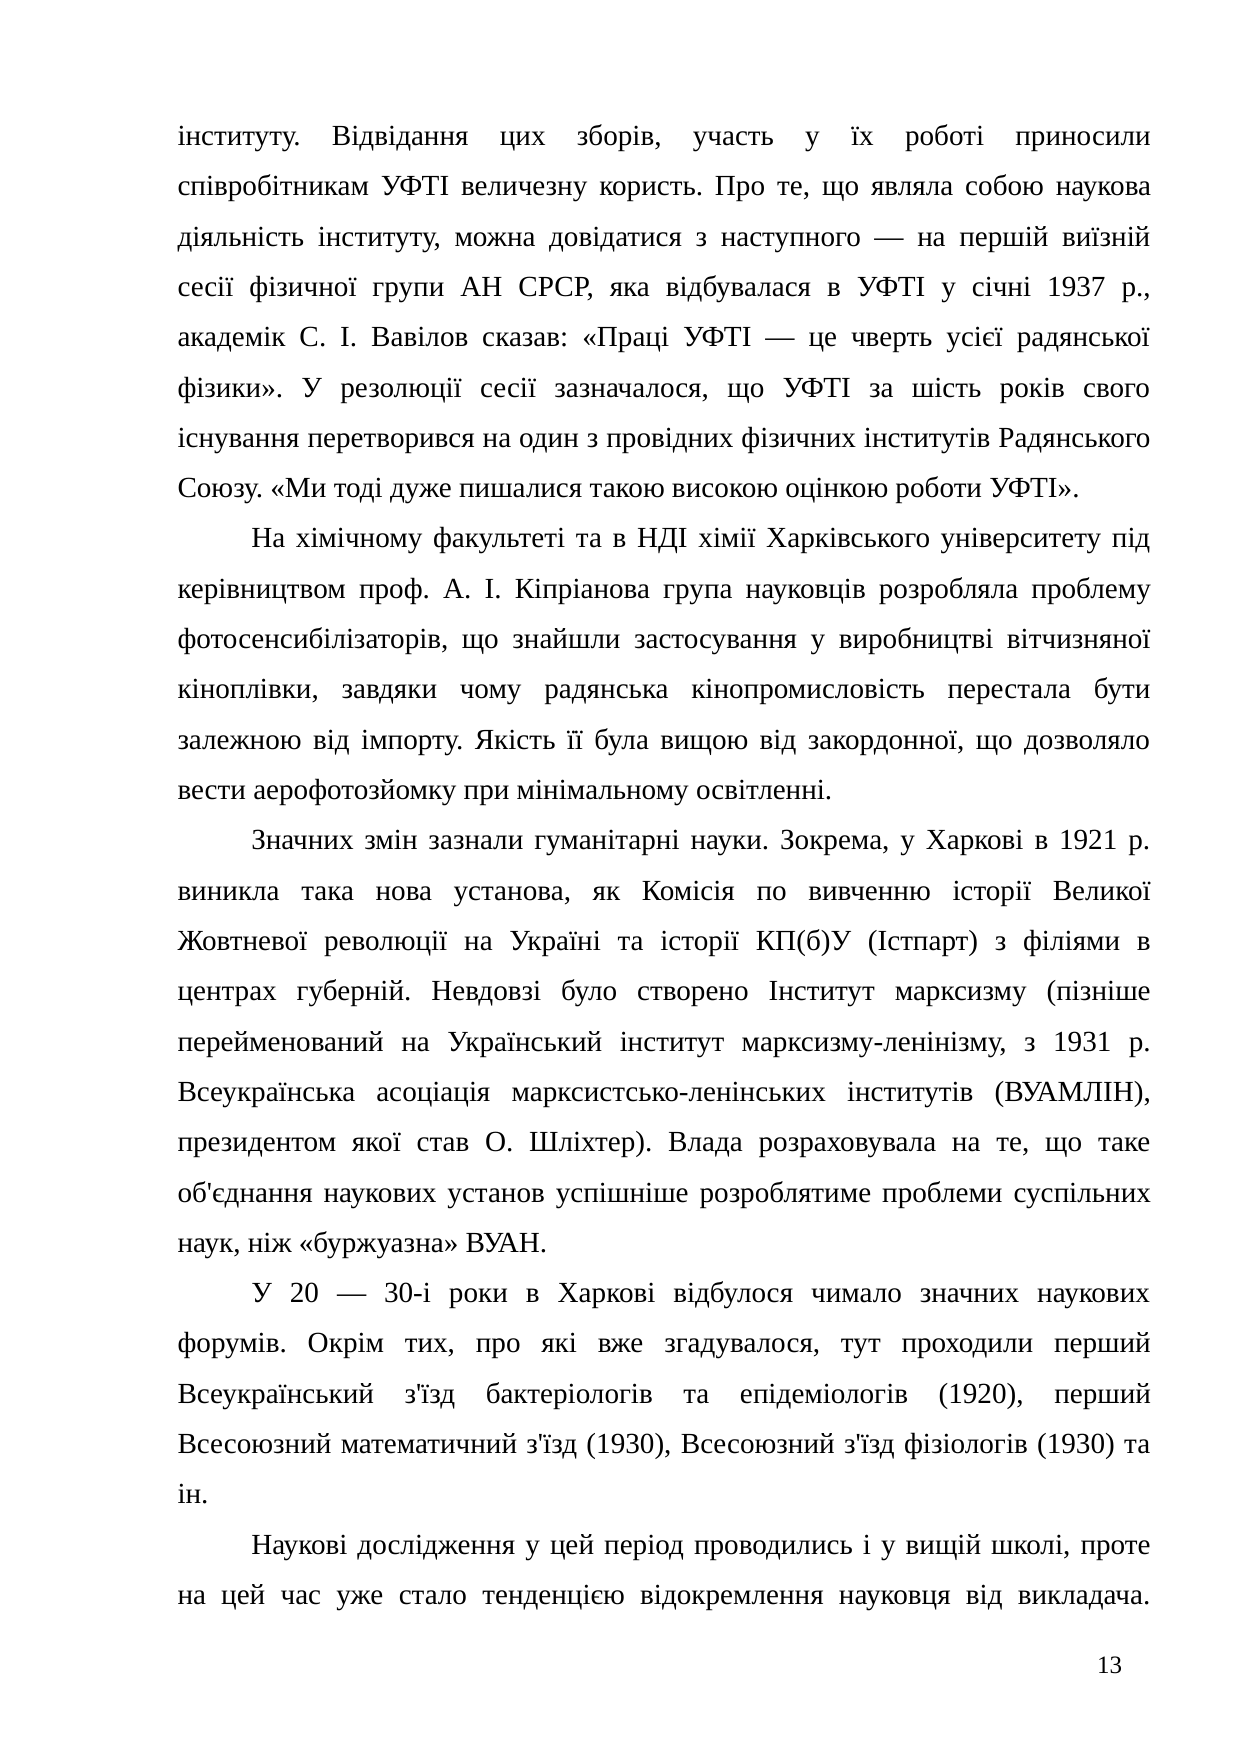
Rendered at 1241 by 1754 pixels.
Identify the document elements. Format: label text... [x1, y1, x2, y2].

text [177, 1527, 1152, 1611]
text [177, 118, 1152, 504]
text Значних змін зазнали гуманітарні науки. Зокрема, у Харкові в 1921 р. виникла така нова установа, як Комісія по вивченню історії Великої Жовтневої революції на Україні та історії КП(б)У (Істпарт) з філіями в центрах губерній. Невдовзі було створено Інститут марксизму (пізніше перейменований на Український інститут марксизму-ленінізму, з 1931 р. Всеукраїнська асоціація марксистсько-ленінських інститутів (ВУАМЛІН), президентом якої став О. Шліхтер). Влада розраховувала на те, що таке об'єднання наукових установ успішніше розроблятиме проблеми суспільних наук, ніж «буржуазна» ВУАН. [177, 822, 1152, 1258]
text На хімічному факультеті та в НДІ хімії Харківського університету під керівництвом проф. А. І. Кіпріанова група науковців розробляла проблему фотосенсибілізаторів, що знайшли застосування у виробництві вітчизняної кіноплівки, завдяки чому радянська кінопромисловість перестала бути залежною від імпорту. Якість її була вищою від закордонної, що дозволяло вести аерофотозйомку при мінімальному освітленні. [177, 521, 1152, 806]
text У 20 — 30-і роки в Харкові відбулося чимало значних наукових форумів. Окрім тих, про які вже згадувалося, тут проходили перший Всеукраїнський з'їзд бактеріологів та епідеміологів (1920), перший Всесоюзний математичний з'їзд (1930), Всесоюзний з'їзд фізіологів (1930) та ін. [177, 1275, 1152, 1510]
